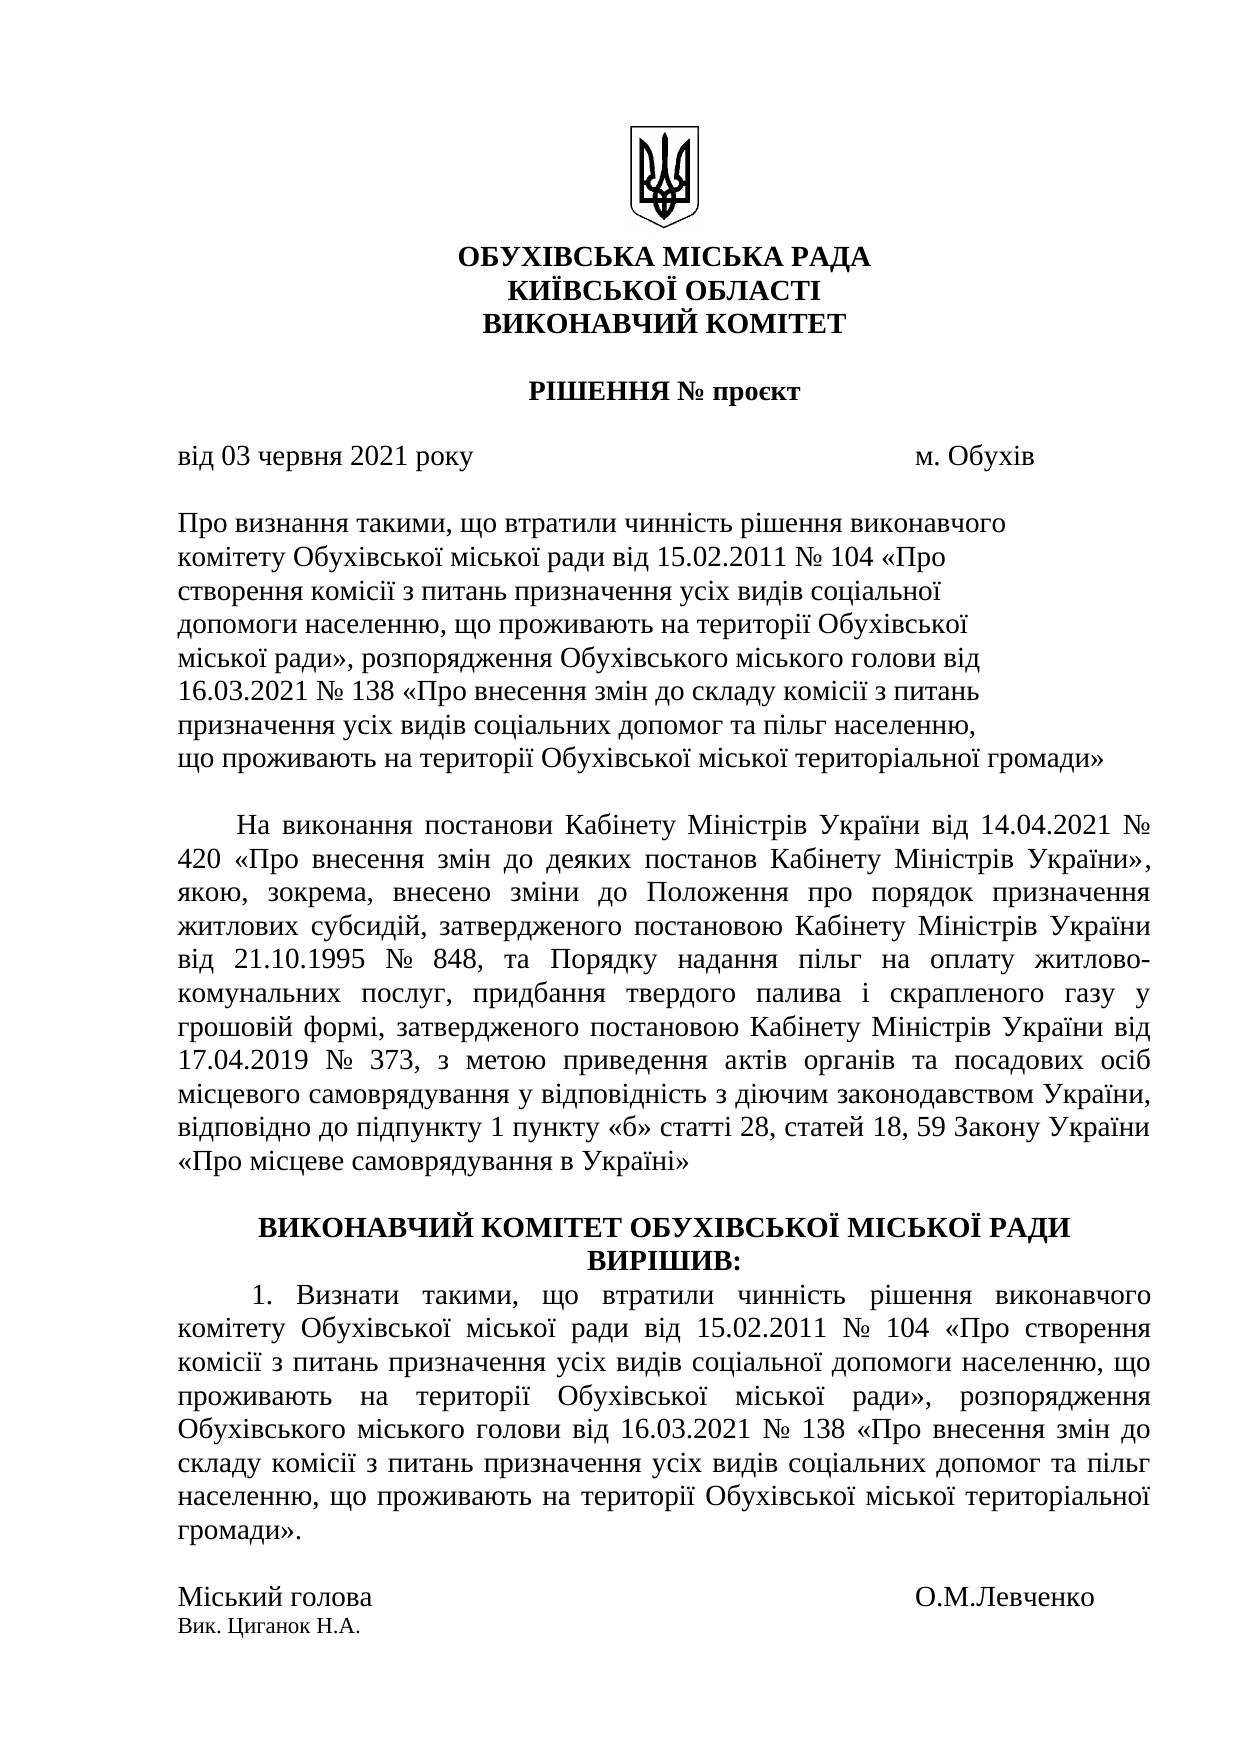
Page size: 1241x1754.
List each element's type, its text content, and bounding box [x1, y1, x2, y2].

text На виконання постанови Кабінету Міністрів України від 14.04.2021 № 420 «Про внесення змін до деяких постанов Кабінету Міністрів України», якою, зокрема, внесено зміни до Положення про порядок призначення житлових субсидій, затвердженого постановою Кабінету Міністрів України від 21.10.1995 № 848, та Порядку надання пільг на оплату житлово-комунальних послуг, придбання твердого палива і скрапленого газу у грошовій формі, затвердженого постановою Кабінету Міністрів України від 17.04.2019 № 373, з метою приведення актів органів та посадових осіб місцевого самоврядування у відповідність з діючим законодавством України, відповідно до підпункту 1 пункту «б» статті 28, статей 18, 59 Закону України «Про місцеве самоврядування в Україні» [177, 807, 1152, 975]
text КИЇВСЬКОЇ ОБЛАСТІ [177, 273, 1152, 307]
text міської ради», розпорядження Обухівського міського голови від [177, 640, 1152, 673]
text 16.03.2021 № 138 «Про внесення змін до складу комісії з питань [177, 673, 1152, 707]
text РІШЕННЯ № проєкт [177, 374, 1152, 406]
text ВИРІШИВ: [177, 1243, 1152, 1277]
text ВИКОНАВЧИЙ КОМІТЕТ [177, 307, 1152, 340]
text ВИКОНАВЧИЙ КОМІТЕТ ОБУХІВСЬКОЇ МІСЬКОЇ РАДИ [177, 1210, 1152, 1243]
text що проживають на території Обухівської міської територіальної громади» [177, 740, 1152, 774]
text Міський голова О.М.Левченко [177, 1579, 1152, 1612]
text комітету Обухівської міської ради від 15.02.2011 № 104 «Про [177, 539, 1152, 573]
text Про визнання такими, що втратили чинність рішення виконавчого [177, 506, 1152, 539]
text допомоги населенню, що проживають на території Обухівської [177, 606, 1152, 640]
text На виконання постанови Кабінету Міністрів України від 14.04.2021 № 420 «Про внесення змін до деяких постанов Кабінету Міністрів України», якою, зокрема, внесено зміни до Положення про порядок призначення житлових субсидій, затвердженого постановою Кабінету Міністрів України від 21.10.1995 № 848, та Порядку надання пільг на оплату житлово-комунальних послуг, придбання твердого палива і скрапленого газу у грошовій формі, затвердженого постановою Кабінету Міністрів України від 17.04.2019 № 373, з метою приведення актів органів та посадових осіб місцевого самоврядування у відповідність з діючим законодавством України, відповідно до підпункту 1 пункту «б» статті 28, статей 18, 59 Закону України «Про місцеве самоврядування в Україні» [177, 1009, 1152, 1176]
subtitle ОБУХІВСЬКА МІСЬКА РАДА [177, 239, 1152, 273]
text 1. Визнати такими, що втратили чинність рішення виконавчого комітету Обухівської міської ради від 15.02.2011 № 104 «Про створення комісії з питань призначення усіх видів соціальної допомоги населенню, що проживають на території Обухівської міської ради», розпорядження Обухівського міського голови від 16.03.2021 № 138 «Про внесення змін до складу комісії з питань призначення усіх видів соціальних допомог та пільг населенню, що проживають на території Обухівської міської територіальної громади». [177, 1277, 1152, 1545]
text Вик. Циганок Н.А. [177, 1612, 1152, 1639]
text призначення усіх видів соціальних допомог та пільг населенню, [177, 707, 1152, 740]
text від 03 червня 2021 року м. Обухів [177, 438, 1152, 472]
text створення комісії з питань призначення усіх видів соціальної [177, 573, 1152, 606]
